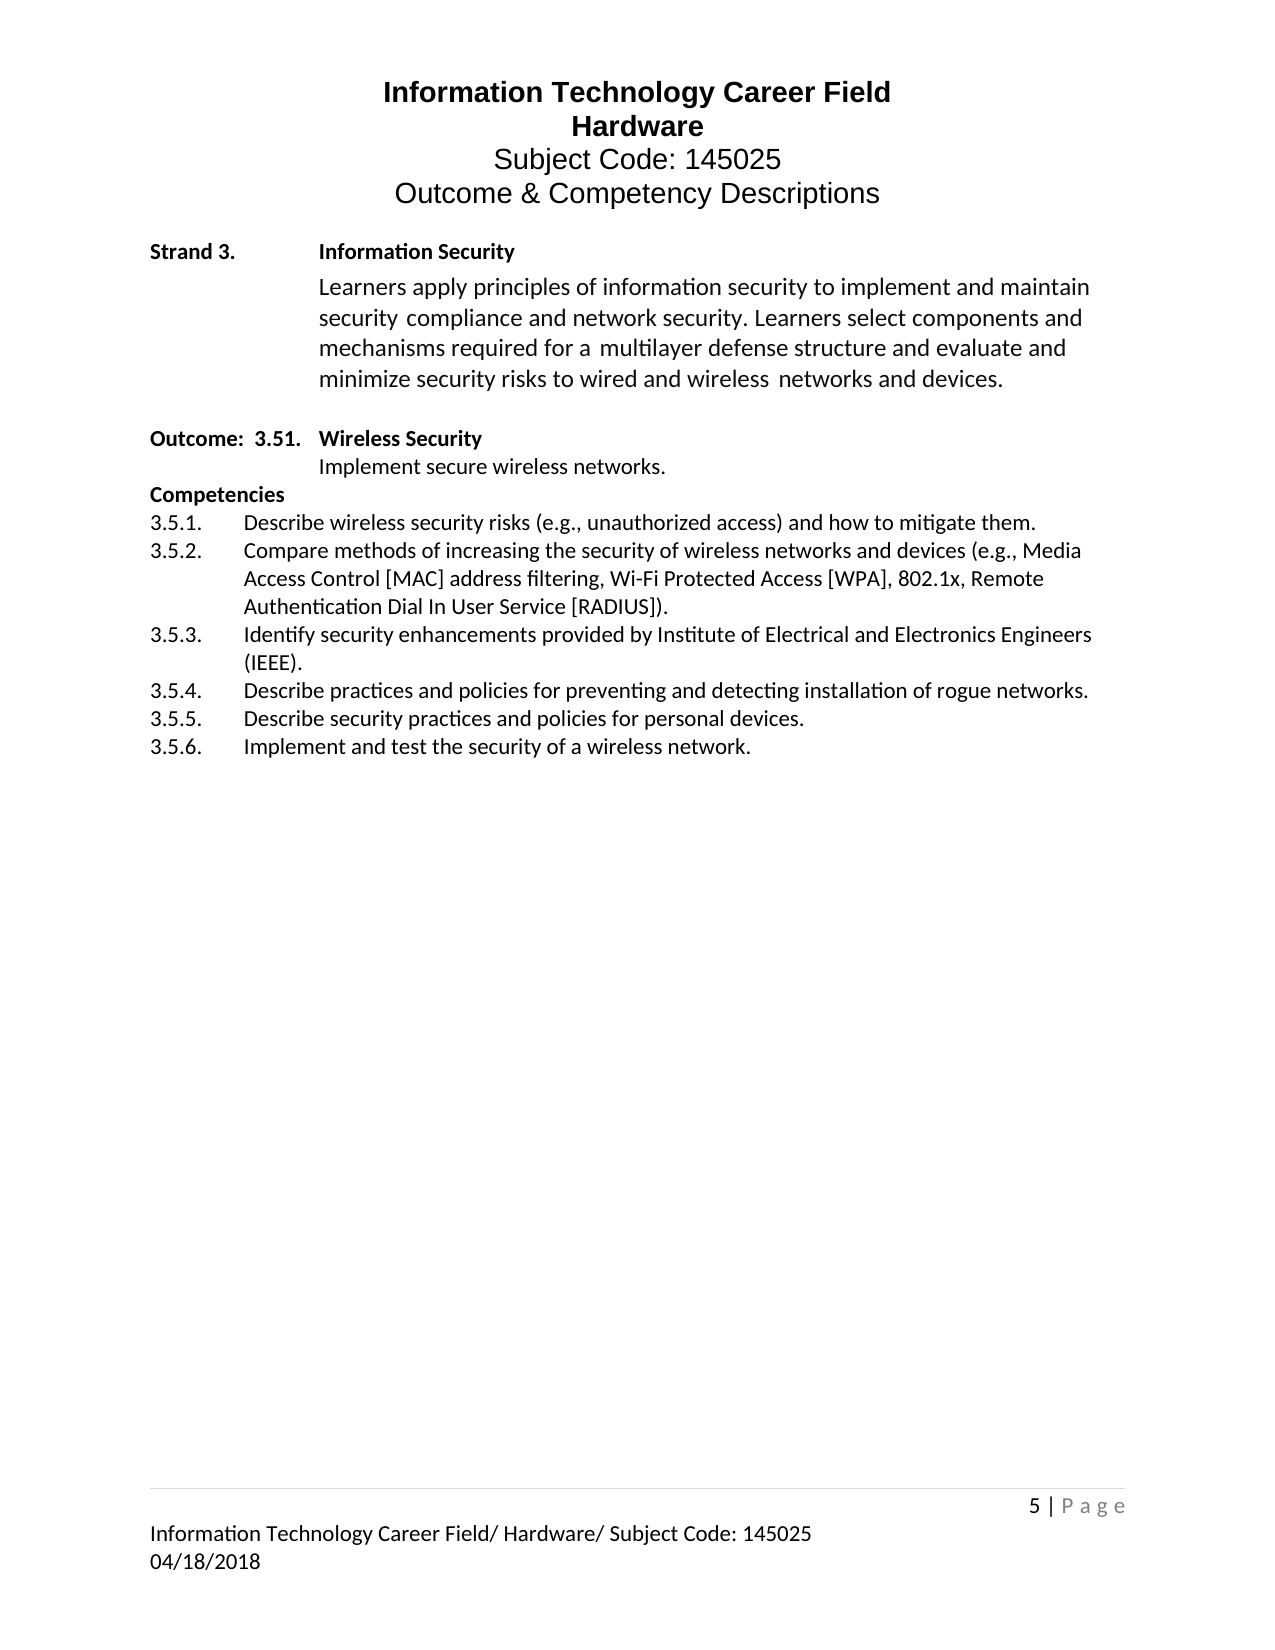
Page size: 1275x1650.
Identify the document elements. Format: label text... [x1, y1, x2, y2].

text 3.5.6. Implement and test the security of a wireless network. [150, 732, 1125, 761]
text 3.5.2. Compare methods of increasing the security of wireless networks and devices (e.g., Media Access Control [MAC] address filtering, Wi-Fi Protected Access [WPA], 802.1x, Remote Authentication Dial In User Service [RADIUS]). [150, 536, 1125, 620]
text Learners apply principles of information security to implement and maintain security compliance and network security. Learners select components and mechanisms required for a multilayer defense structure and evaluate and minimize security risks to wired and wireless networks and devices. [319, 272, 1095, 394]
text Competencies [150, 480, 1125, 508]
text Strand 3. Information Security [150, 237, 1125, 265]
text Outcome: 3.51. Wireless Security [150, 424, 1125, 452]
text Implement secure wireless networks. [244, 452, 1125, 480]
text 3.5.4. Describe practices and policies for preventing and detecting installation of rogue networks. [150, 676, 1125, 704]
text 3.5.3. Identify security enhancements provided by Institute of Electrical and Electronics Engineers (IEEE). [150, 620, 1125, 676]
text 3.5.1. Describe wireless security risks (e.g., unauthorized access) and how to mitigate them. [150, 508, 1125, 536]
text 3.5.5. Describe security practices and policies for personal devices. [150, 704, 1125, 732]
